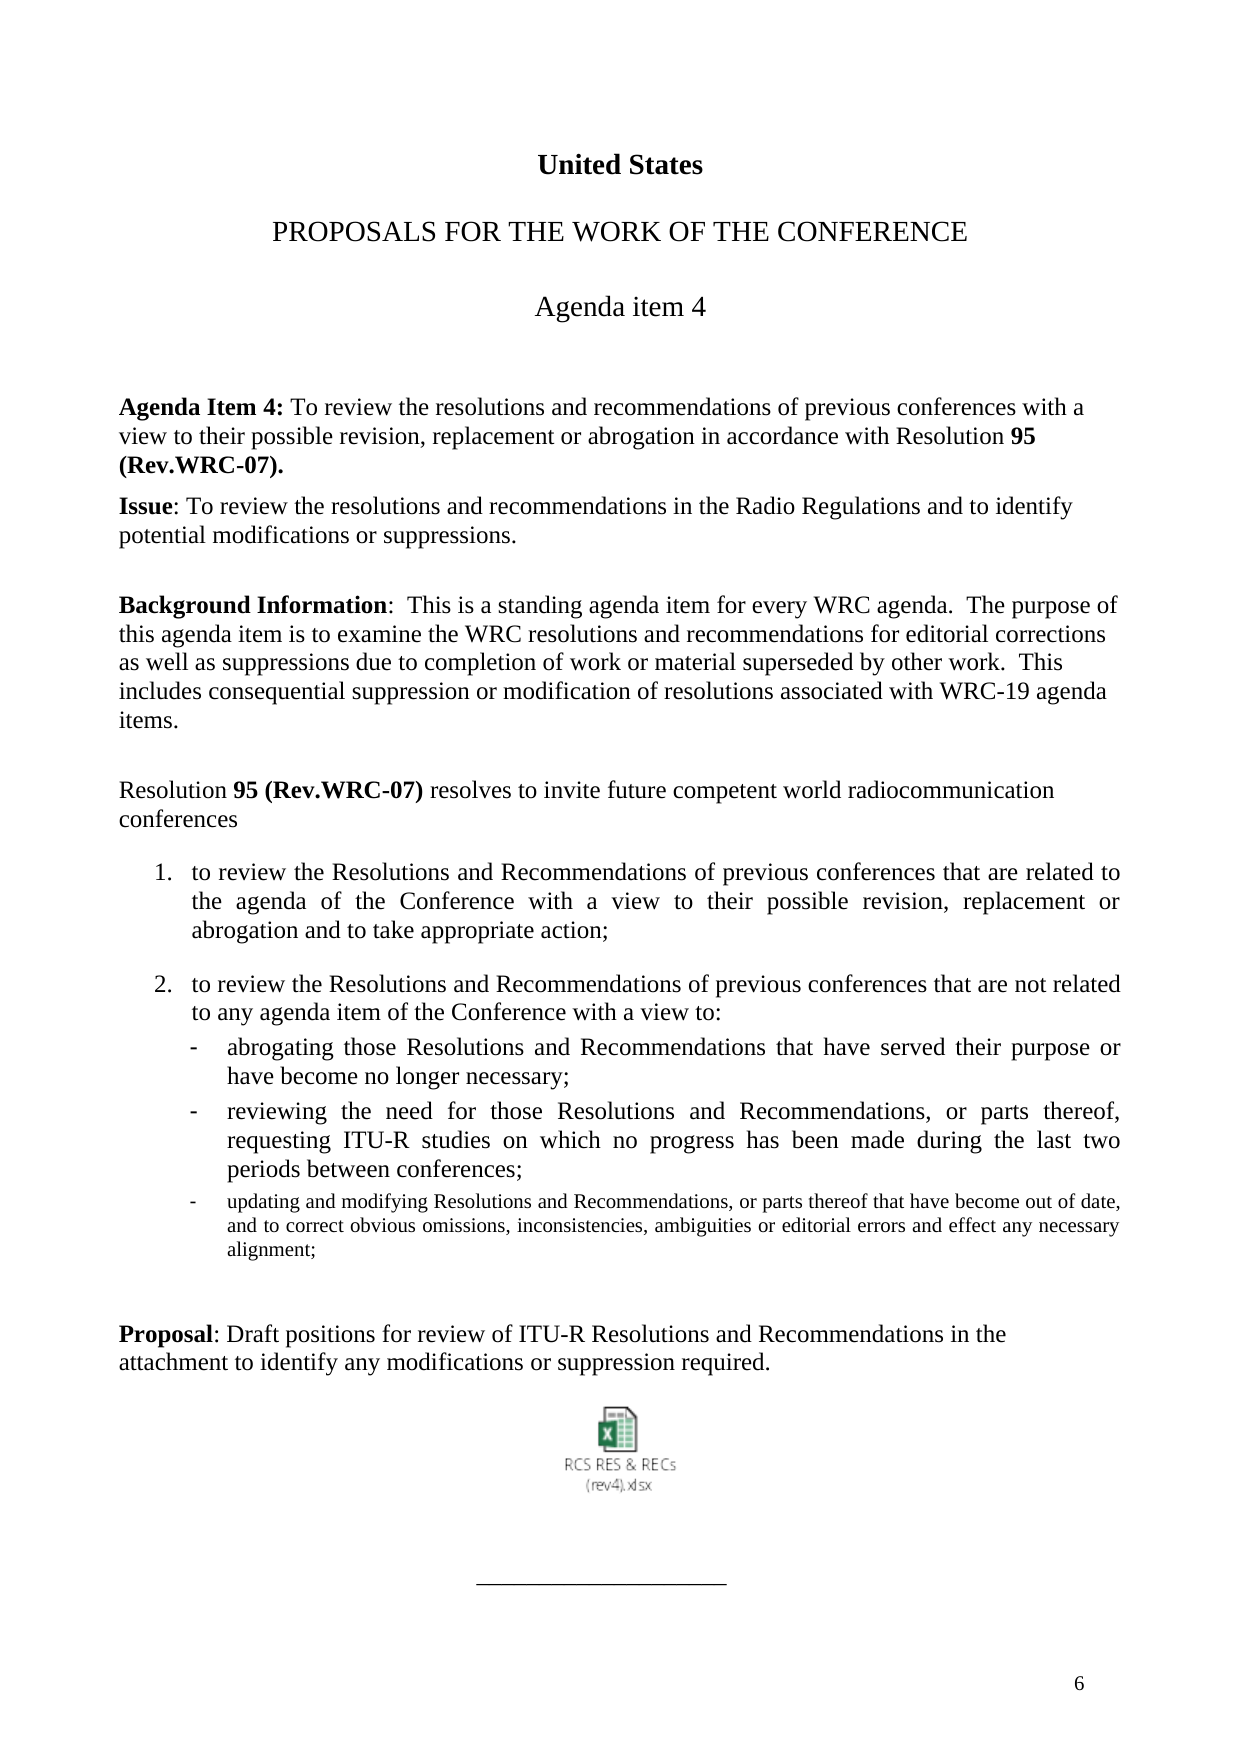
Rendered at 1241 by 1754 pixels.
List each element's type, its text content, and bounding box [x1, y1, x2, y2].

text Resolution 95 (Rev.WRC-07) resolves to invite future competent world radiocommunication conferences [118, 775, 1122, 832]
list updating and modifying Resolutions and Recommendations, or parts thereof that have become out of date, and to correct obvious omissions, inconsistencies, ambiguities or editorial errors and effect any necessary alignment; [189, 1189, 1122, 1261]
list to review the Resolutions and Recommendations of previous conferences that are related to the agenda of the Conference with a view to their possible revision, replacement or abrogation and to take appropriate action; [154, 857, 1122, 944]
text Issue: To review the resolutions and recommendations in the Radio Regulations and to identify potential modifications or suppressions. [118, 491, 1122, 549]
text PROPOSALS FOR THE WORK OF THE CONFERENCE [118, 214, 1122, 248]
text United States [118, 147, 1122, 181]
list reviewing the need for those Resolutions and Recommendations, or parts thereof, requesting ITU-R studies on which no progress has been made during the last two periods between conferences; [189, 1096, 1122, 1183]
text ____________________ [81, 1559, 1122, 1588]
list to review the Resolutions and Recommendations of previous conferences that are not related to any agenda item of the Conference with a view to: [154, 969, 1122, 1026]
subtitle Agenda item 4 [118, 289, 1122, 322]
text Proposal: Draft positions for review of ITU-R Resolutions and Recommendations in the attachment to identify any modifications or suppression required. [118, 1319, 1122, 1376]
text Agenda Item 4: To review the resolutions and recommendations of previous conferences with a view to their possible revision, replacement or abrogation in accordance with Resolution 95 (Rev.WRC-07). [118, 392, 1122, 479]
text Background Information: This is a standing agenda item for every WRC agenda. The purpose of this agenda item is to examine the WRC resolutions and recommendations for editorial corrections as well as suppressions due to completion of work or material superseded by other work. This includes consequential suppression or modification of resolutions associated with WRC-19 agenda items. [118, 590, 1122, 734]
list abrogating those Resolutions and Recommendations that have served their purpose or have become no longer necessary; [189, 1032, 1122, 1090]
